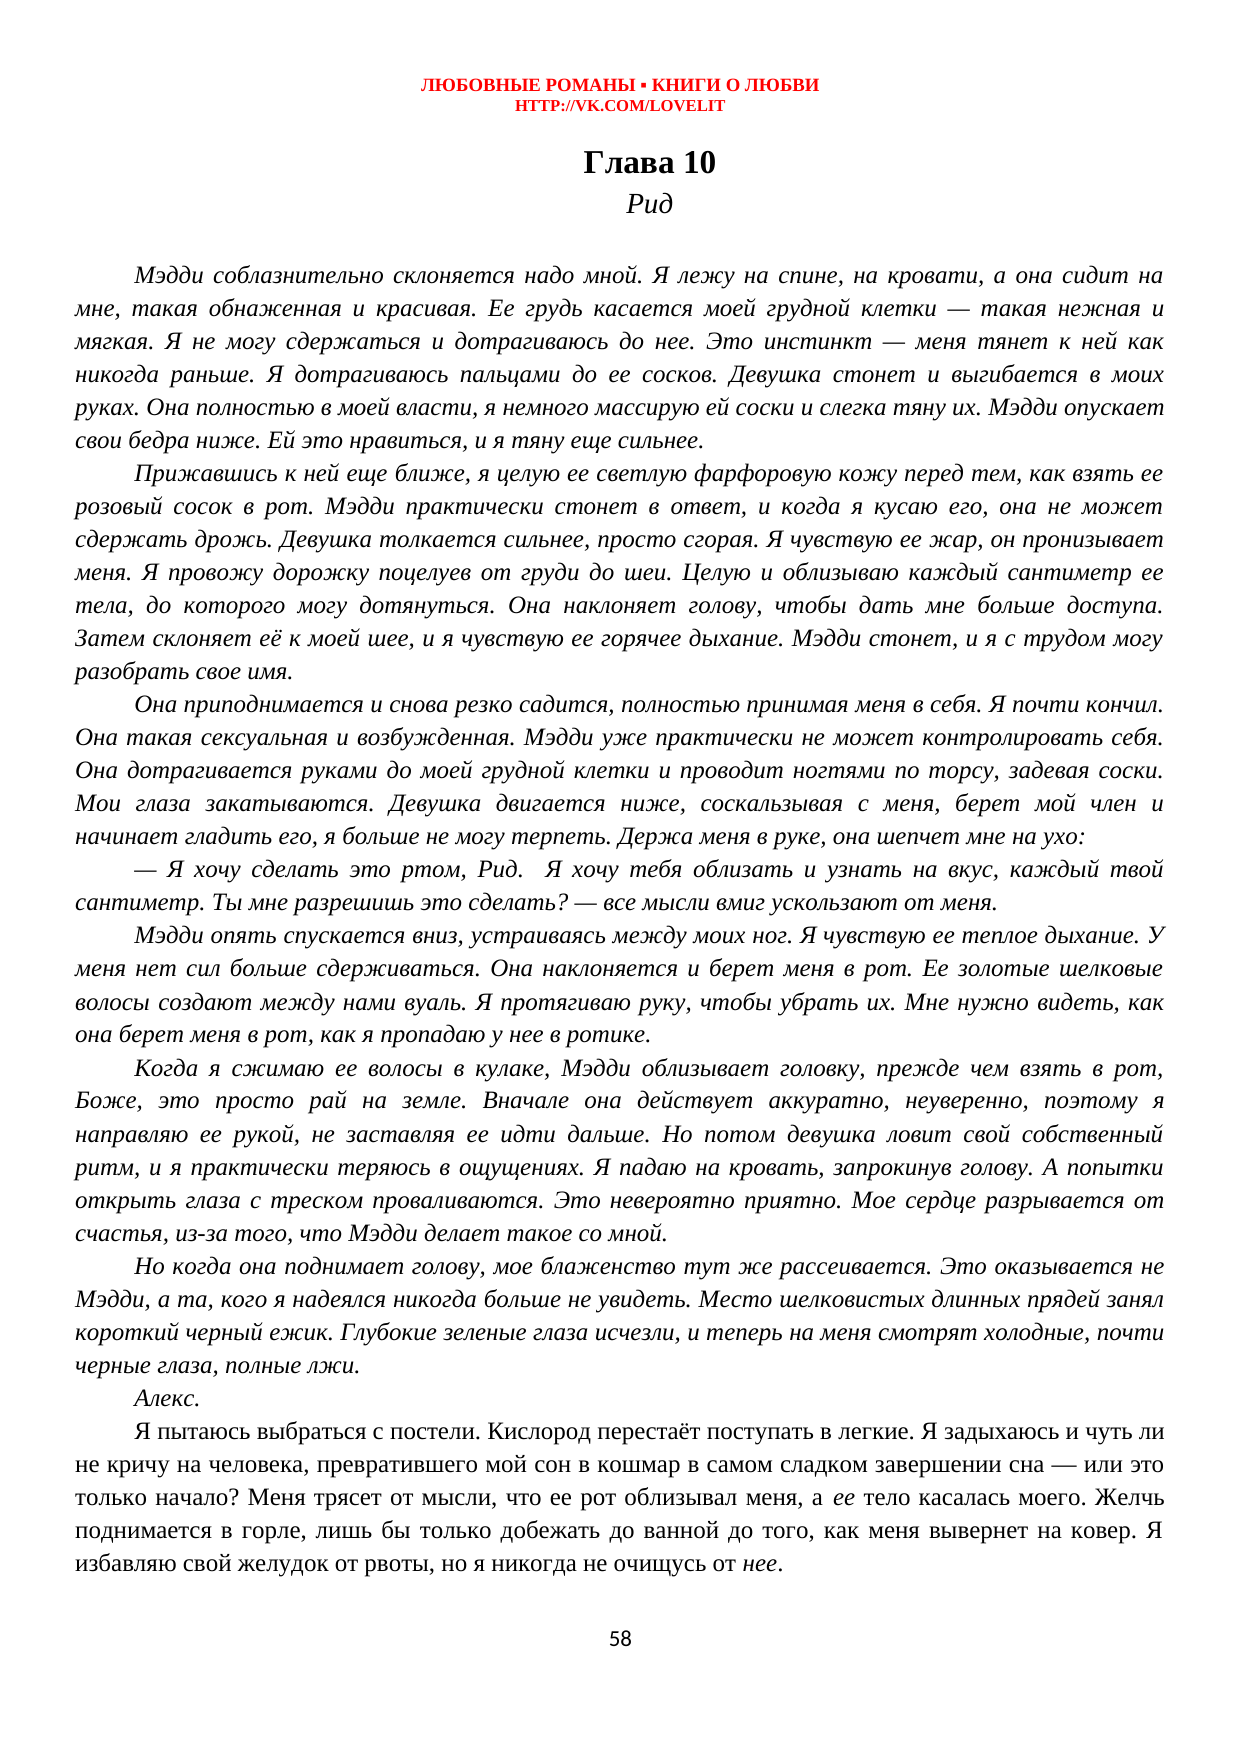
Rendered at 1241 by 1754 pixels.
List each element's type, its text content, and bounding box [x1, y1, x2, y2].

text Когда я сжимаю ее волосы в кулаке, Мэдди облизывает головку, прежде чем взять в рот, Боже, это просто рай на земле. Вначале она действует аккуратно, неуверенно, поэтому я направляю ее рукой, не заставляя ее идти дальше. Но потом девушка ловит свой собственный ритм, и я практически теряюсь в ощущениях. Я падаю на кровать, запрокинув голову. А попытки открыть глаза с треском проваливаются. Это невероятно приятно. Мое сердце разрывается от счастья, из-за того, что Мэдди делает такое со мной. [75, 1053, 1165, 1246]
text Глава 10 [75, 142, 1165, 181]
text Рид [75, 187, 1165, 220]
text Алекс. [75, 1383, 1165, 1412]
text Прижавшись к ней еще ближе, я целую ее светлую фарфоровую кожу перед тем, как взять ее розовый сосок в рот. Мэдди практически стонет в ответ, и когда я кусаю его, она не может сдержать дрожь. Девушка толкается сильнее, просто сгорая. Я чувствую ее жар, он пронизывает меня. Я провожу дорожку поцелуев от груди до шеи. Целую и облизываю каждый сантиметр ее тела, до которого могу дотянуться. Она наклоняет голову, чтобы дать мне больше доступа. Затем склоняет её к моей шее, и я чувствую ее горячее дыхание. Мэдди стонет, и я с трудом могу разобрать свое имя. [75, 458, 1165, 685]
text Она приподнимается и снова резко садится, полностью принимая меня в себя. Я почти кончил. Она такая сексуальная и возбужденная. Мэдди уже практически не может контролировать себя. Она дотрагивается руками до моей грудной клетки и проводит ногтями по торсу, задевая соски. Мои глаза закатываются. Девушка двигается ниже, соскальзывая с меня, берет мой член и начинает гладить его, я больше не могу терпеть. Держа меня в руке, она шепчет мне на ухо: [75, 689, 1165, 850]
text — Я хочу сделать это ртом, Рид. Я хочу тебя облизать и узнать на вкус, каждый твой сантиметр. Ты мне разрешишь это сделать? — все мысли вмиг ускользают от меня. [75, 854, 1165, 916]
text Но когда она поднимает голову, мое блаженство тут же рассеивается. Это оказывается не Мэдди, а та, кого я надеялся никогда больше не увидеть. Место шелковистых длинных прядей занял короткий черный ежик. Глубокие зеленые глаза исчезли, и теперь на меня смотрят холодные, почти черные глаза, полные лжи. [75, 1251, 1165, 1378]
text Я пытаюсь выбраться с постели. Кислород перестаёт поступать в легкие. Я задыхаюсь и чуть ли не кричу на человека, превратившего мой сон в кошмар в самом сладком завершении сна — или это только начало? Меня трясет от мысли, что ее рот облизывал меня, а ее тело касалась моего. Желчь поднимается в горле, лишь бы только добежать до ванной до того, как меня вывернет на ковер. Я избавляю свой желудок от рвоты, но я никогда не очищусь от нее. [75, 1416, 1165, 1577]
text Мэдди соблазнительно склоняется надо мной. Я лежу на спине, на кровати, а она сидит на мне, такая обнаженная и красивая. Ее грудь касается моей грудной клетки — такая нежная и мягкая. Я не могу сдержаться и дотрагиваюсь до нее. Это инстинкт — меня тянет к ней как никогда раньше. Я дотрагиваюсь пальцами до ее сосков. Девушка стонет и выгибается в моих руках. Она полностью в моей власти, я немного массирую ей соски и слегка тяну их. Мэдди опускает свои бедра ниже. Ей это нравиться, и я тяну еще сильнее. [75, 260, 1165, 454]
text Мэдди опять спускается вниз, устраиваясь между моих ног. Я чувствую ее теплое дыхание. У меня нет сил больше сдерживаться. Она наклоняется и берет меня в рот. Ее золотые шелковые волосы создают между нами вуаль. Я протягиваю руку, чтобы убрать их. Мне нужно видеть, как она берет меня в рот, как я пропадаю у нее в ротике. [75, 921, 1165, 1048]
